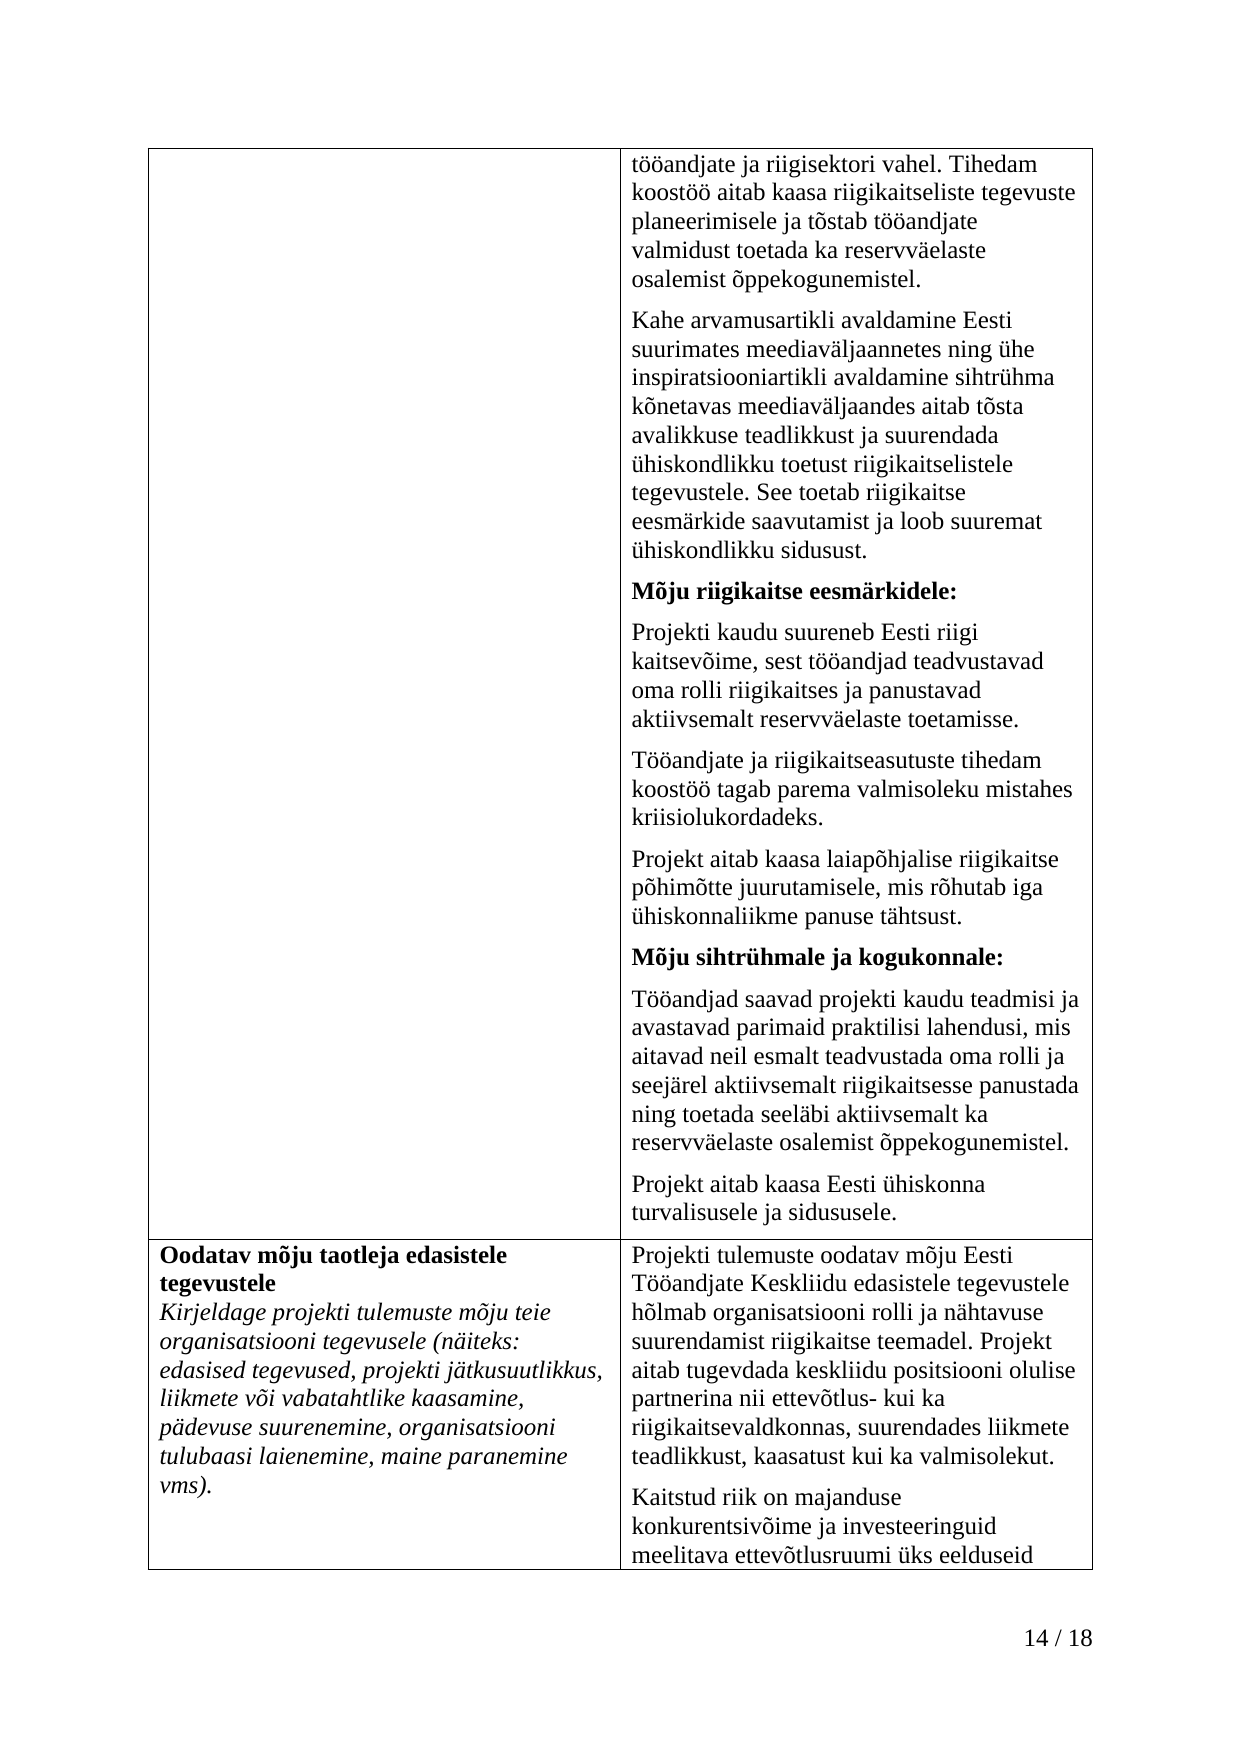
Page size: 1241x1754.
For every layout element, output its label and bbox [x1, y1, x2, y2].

table_header [621, 149, 1092, 1239]
table_header [149, 149, 620, 1239]
table_cell [149, 1240, 620, 1568]
table_cell [621, 1240, 1092, 1568]
